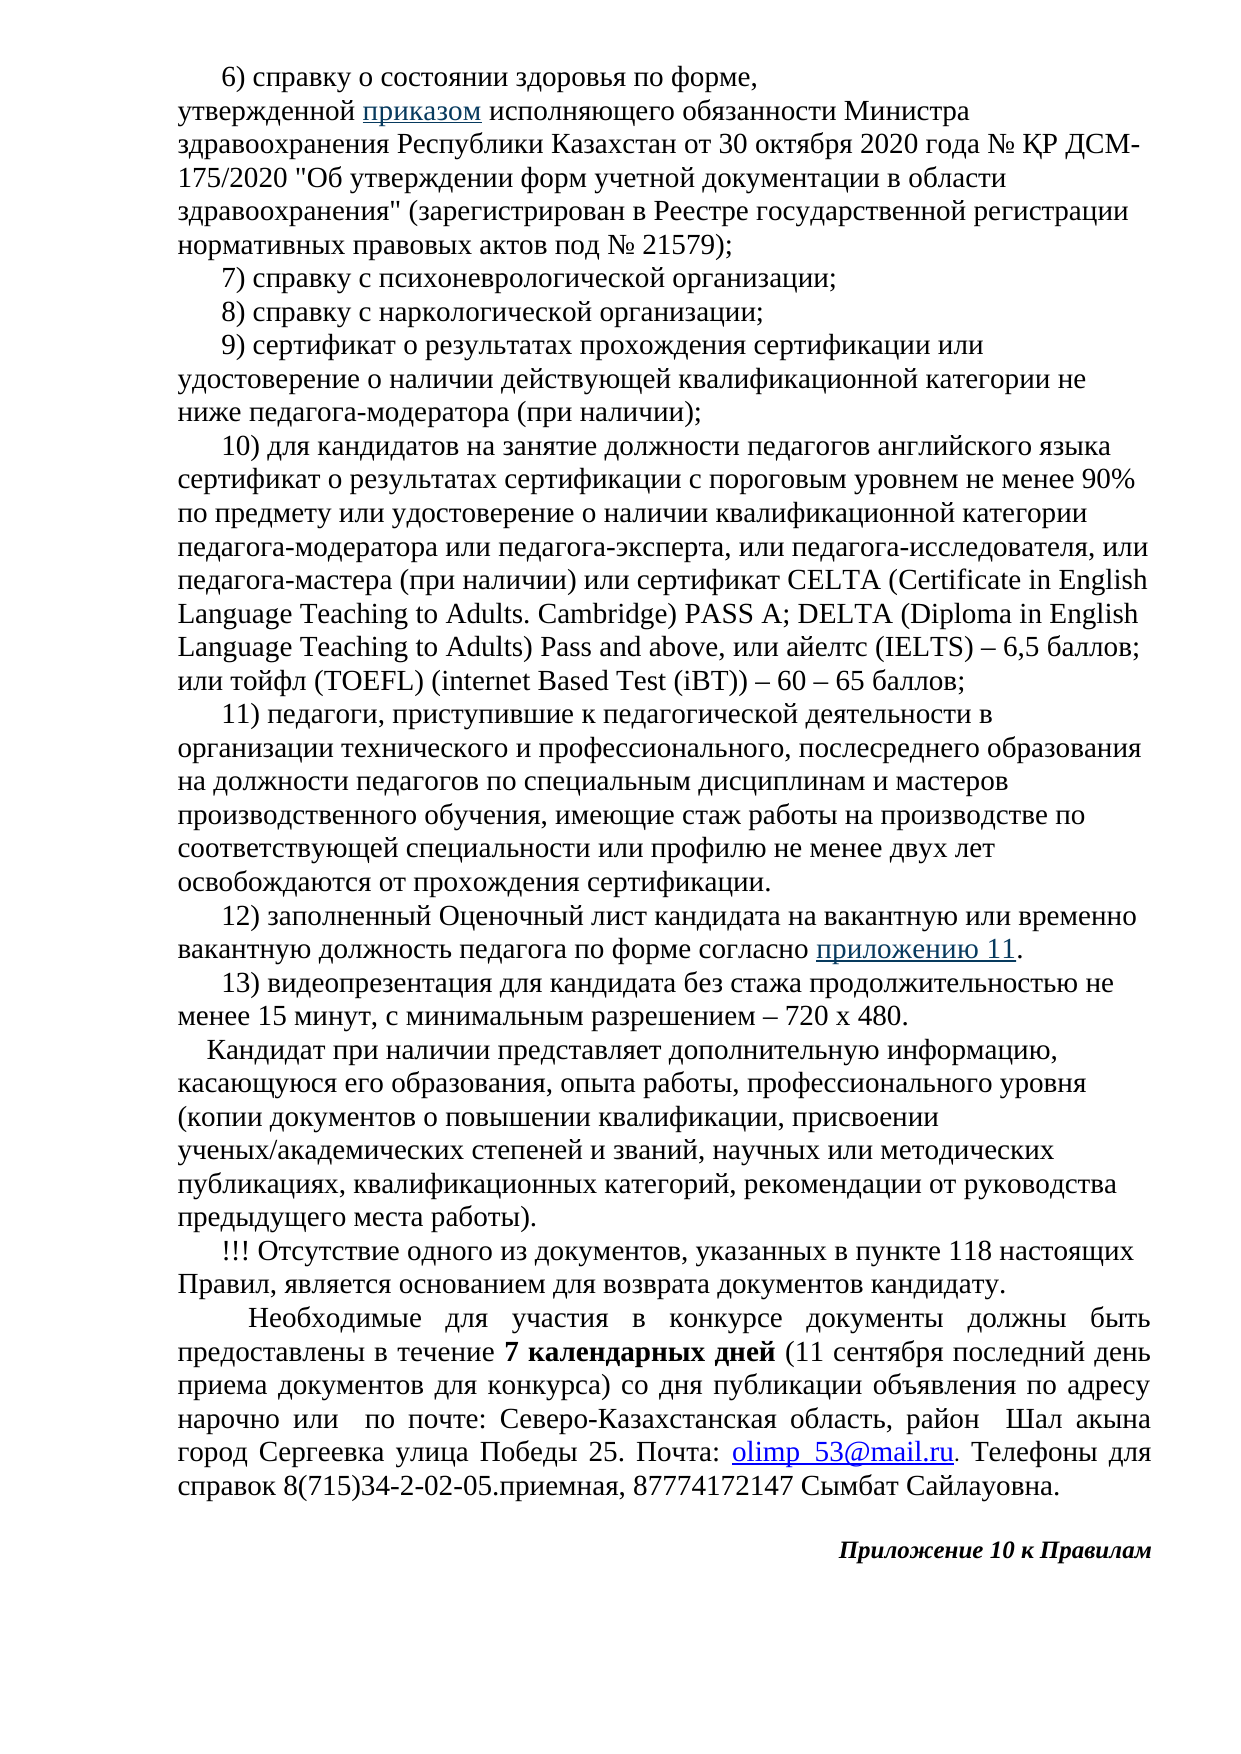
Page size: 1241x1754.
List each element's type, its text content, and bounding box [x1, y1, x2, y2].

text 13) видеопрезентация для кандидата без стажа продолжительностью не менее 15 минут, с минимальным разрешением – 720 x 480. [177, 965, 1152, 1032]
text 11) педагоги, приступившие к педагогической деятельности в организации технического и профессионального, послесреднего образования на должности педагогов по специальным дисциплинам и мастеров производственного обучения, имеющие стаж работы на производстве по соответствующей специальности или профилю не менее двух лет освобождаются от прохождения сертификации. [177, 696, 1152, 898]
text 10) для кандидатов на занятие должности педагогов английского языка сертификат о результатах сертификации с пороговым уровнем не менее 90% по предмету или удостоверение о наличии квалификационной категории педагога-модератора или педагога-эксперта, или педагога-исследователя, или педагога-мастера (при наличии) или сертификат CELTA (Certificate in English Language Teaching to Adults. Cambridge) PASS A; DELTA (Diploma in English Language Teaching to Adults) Pass and above, или айелтс (IELTS) – 6,5 баллов; или тойфл (TOEFL) (іnternet Based Test (іBT)) – 60 – 65 баллов; [177, 428, 1152, 696]
text 12) заполненный Оценочный лист кандидата на вакантную или временно вакантную должность педагога по форме согласно приложению 11. [177, 898, 1152, 965]
text Приложение 10 к Правилам [177, 1535, 1152, 1596]
text 7) справку с психоневрологической организации; [177, 260, 1152, 294]
text 6) справку о состоянии здоровья по форме, утвержденной приказом исполняющего обязанности Министра здравоохранения Республики Казахстан от 30 октября 2020 года № ҚР ДСМ-175/2020 "Об утверждении форм учетной документации в области здравоохранения" (зарегистрирован в Реестре государственной регистрации нормативных правовых актов под № 21579); [177, 59, 1152, 260]
text !!! Отсутствие одного из документов, указанных в пункте 118 настоящих Правил, является основанием для возврата документов кандидату. [177, 1233, 1152, 1300]
text Кандидат при наличии представляет дополнительную информацию, касающуюся его образования, опыта работы, профессионального уровня (копии документов о повышении квалификации, присвоении ученых/академических степеней и званий, научных или методических публикациях, квалификационных категорий, рекомендации от руководства предыдущего места работы). [177, 1032, 1152, 1233]
text 9) сертификат о результатах прохождения сертификации или удостоверение о наличии действующей квалификационной категории не ниже педагога-модератора (при наличии); [177, 327, 1152, 428]
text Необходимые для участия в конкурсе документы должны быть предоставлены в течение 7 календарных дней (11 сентября последний день приема документов для конкурса) со дня публикации объявления по адресу нарочно или по почте: Северо-Казахстанская область, район Шал акына город Сергеевка улица Победы 25. Почта: olimp_53@mail.ru. Телефоны для справок 8(715)34-2-02-05.приемная, 87774172147 Сымбат Сайлауовна. [177, 1300, 1152, 1501]
text 8) справку с наркологической организации; [177, 294, 1152, 327]
